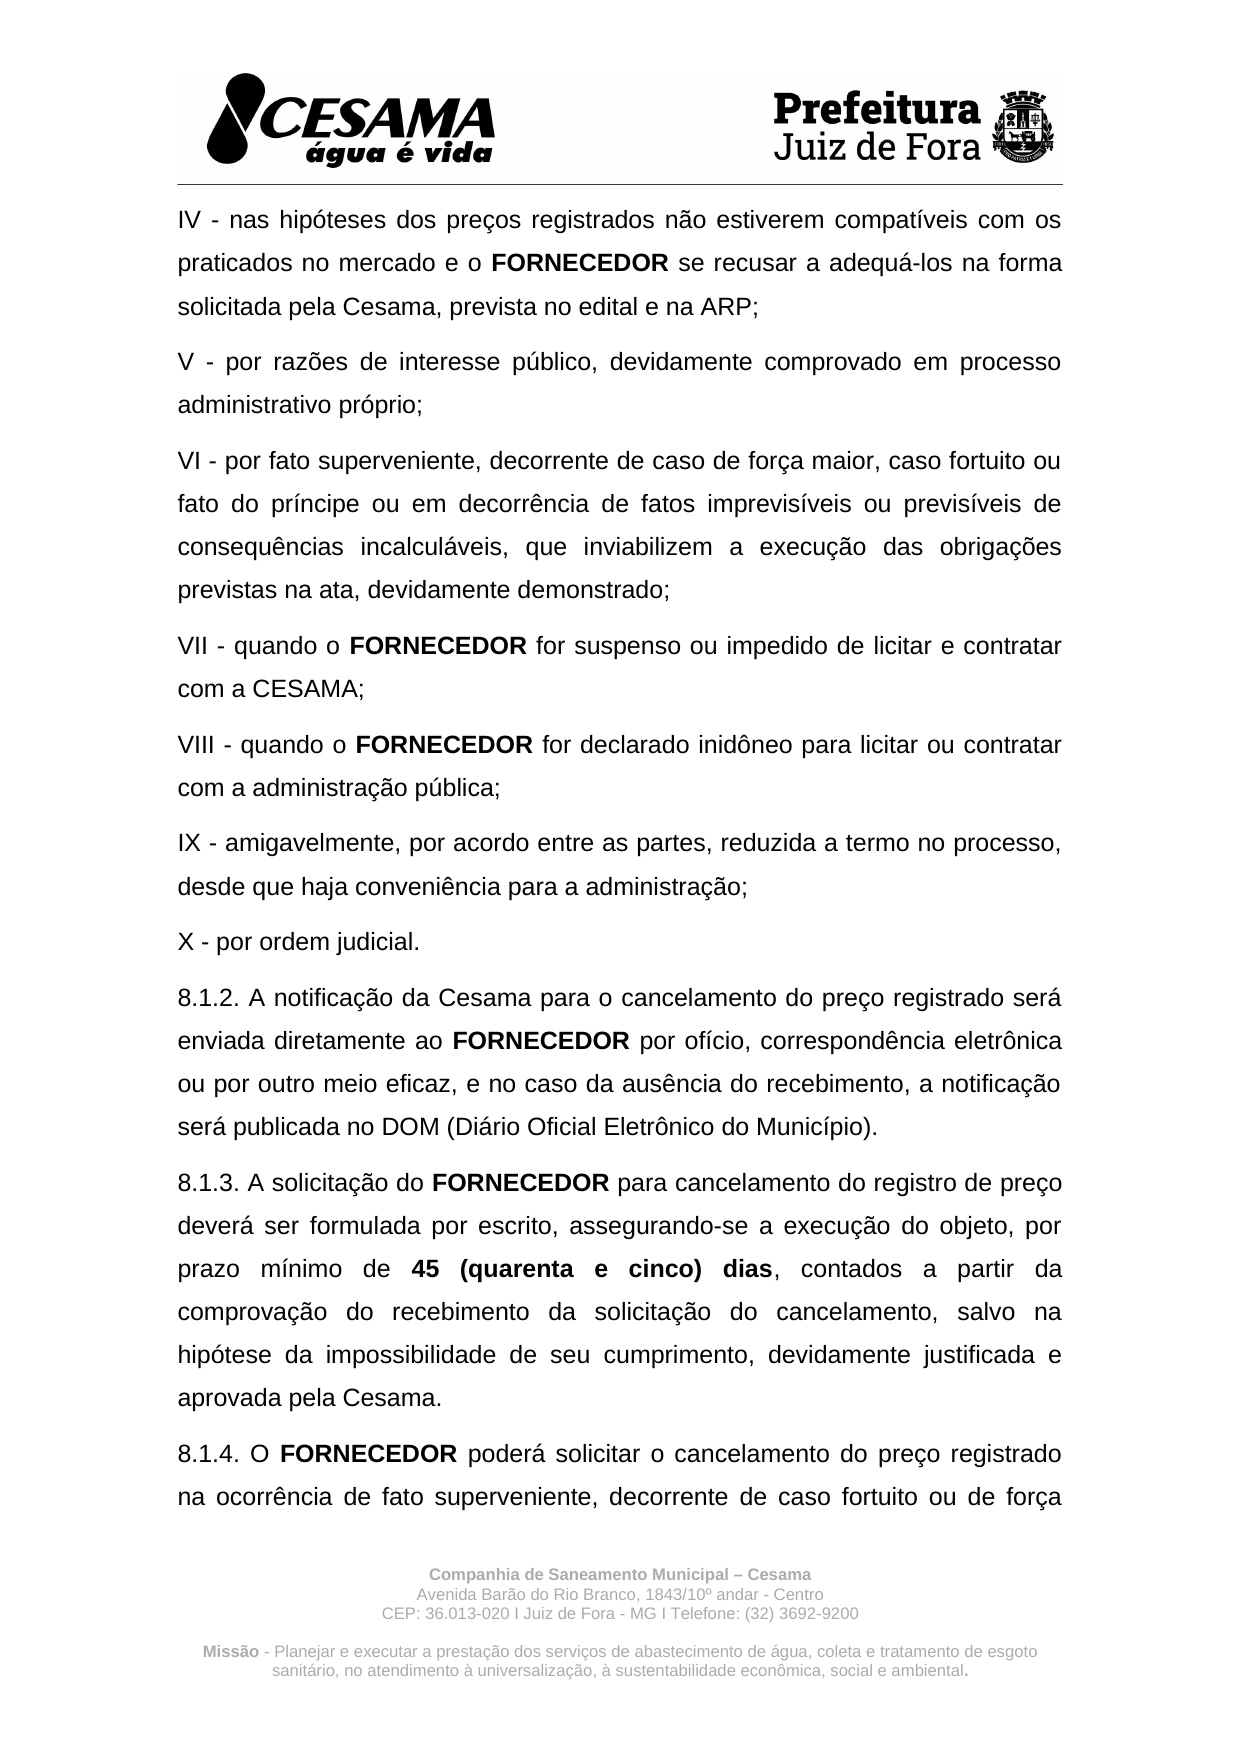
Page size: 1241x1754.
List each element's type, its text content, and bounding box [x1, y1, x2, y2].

list IV - nas hipóteses dos preços registrados não estiverem compatíveis com os praticados no mercado e o FORNECEDOR se recusar a adequá-los na forma solicitada pela Cesama, prevista no edital e na ARP; [177, 205, 1063, 320]
list VII - quando o FORNECEDOR for suspenso ou impedido de licitar e contratar com a CESAMA; [177, 631, 1063, 703]
list 8.1.2. A notificação da Cesama para o cancelamento do preço registrado será enviada diretamente ao FORNECEDOR por ofício, correspondência eletrônica ou por outro meio eficaz, e no caso da ausência do recebimento, a notificação será publicada no DOM (Diário Oficial Eletrônico do Município). [177, 983, 1063, 1141]
list V - por razões de interesse público, devidamente comprovado em processo administrativo próprio; [177, 347, 1063, 419]
list VIII - quando o FORNECEDOR for declarado inidôneo para licitar ou contratar com a administração pública; [177, 730, 1063, 802]
list X - por ordem judicial. [177, 927, 1063, 956]
list VI - por fato superveniente, decorrente de caso de força maior, caso fortuito ou fato do príncipe ou em decorrência de fatos imprevisíveis ou previsíveis de consequências incalculáveis, que inviabilizem a execução das obrigações previstas na ata, devidamente demonstrado; [177, 446, 1063, 604]
list 8.1.3. A solicitação do FORNECEDOR para cancelamento do registro de preço deverá ser formulada por escrito, assegurando-se a execução do objeto, por prazo mínimo de 45 (quarenta e cinco) dias, contados a partir da comprovação do recebimento da solicitação do cancelamento, salvo na hipótese da impossibilidade de seu cumprimento, devidamente justificada e aprovada pela Cesama. [177, 1168, 1063, 1412]
list IX - amigavelmente, por acordo entre as partes, reduzida a termo no processo, desde que haja conveniência para a administração; [177, 828, 1063, 900]
picture [177, 73, 1063, 185]
